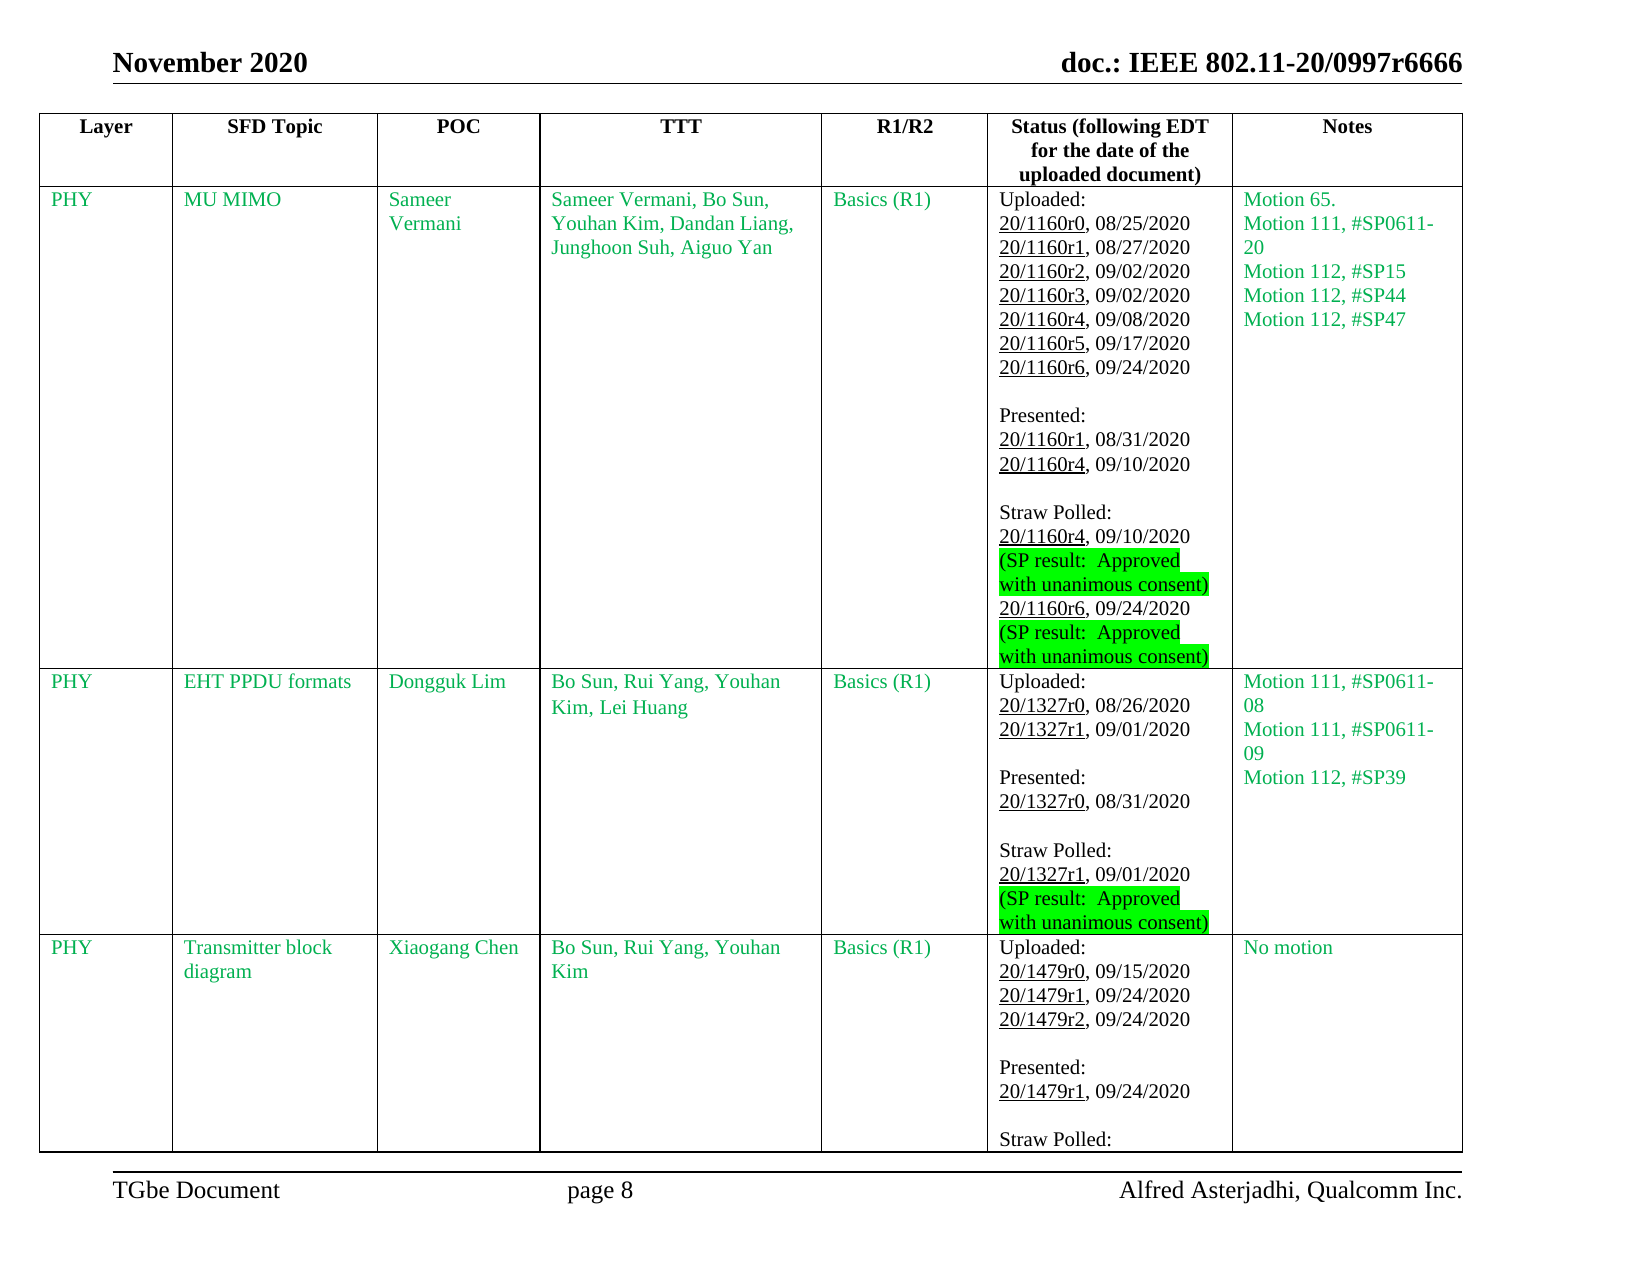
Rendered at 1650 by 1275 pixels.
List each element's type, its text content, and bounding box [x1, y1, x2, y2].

table_cell Basics (R1) [822, 935, 987, 1151]
table_cell Basics (R1) [822, 669, 987, 934]
table_cell Xiaogang Chen [378, 935, 539, 1151]
table_header SFD Topic [173, 114, 377, 186]
table_cell Sameer Vermani [378, 187, 539, 668]
table_cell No motion [1233, 935, 1462, 1151]
table_cell Uploaded: 20/1327r0, 08/26/2020 20/1327r1, 09/01/2020 Presented: 20/1327r0, 08/31/2020 Straw Polled: 20/1327r1, 09/01/2020 (SP result: Approved with unanimous consent) [988, 669, 1232, 934]
table_header Notes [1233, 114, 1462, 186]
table_cell Sameer Vermani, Bo Sun, Youhan Kim, Dandan Liang, Junghoon Suh, Aiguo Yan [541, 187, 821, 668]
table_cell PHY [40, 669, 172, 934]
table_cell Transmitter block diagram [173, 935, 377, 1151]
table_cell Motion 65. Motion 111, #SP0611-20 Motion 112, #SP15 Motion 112, #SP44 Motion 112, #SP47 [1233, 187, 1462, 668]
table_cell PHY [40, 935, 172, 1151]
table_cell Basics (R1) [822, 187, 987, 668]
table_cell Bo Sun, Rui Yang, Youhan Kim [541, 935, 821, 1151]
table_header Status (following EDT for the date of the uploaded document) [988, 114, 1232, 186]
table_cell EHT PPDU formats [173, 669, 377, 934]
table_cell Motion 111, #SP0611-08 Motion 111, #SP0611-09 Motion 112, #SP39 [1233, 669, 1462, 934]
table_header R1/R2 [822, 114, 987, 186]
table_cell PHY [40, 187, 172, 668]
table_cell Uploaded: 20/1160r0, 08/25/2020 20/1160r1, 08/27/2020 20/1160r2, 09/02/2020 20/1160r3, 09/02/2020 20/1160r4, 09/08/2020 20/1160r5, 09/17/2020 20/1160r6, 09/24/2020 Presented: 20/1160r1, 08/31/2020 20/1160r4, 09/10/2020 Straw Polled: 20/1160r4, 09/10/2020 (SP result: Approved with unanimous consent) 20/1160r6, 09/24/2020 (SP result: Approved with unanimous consent) [988, 187, 1232, 668]
table_header POC [378, 114, 539, 186]
table_cell MU MIMO [173, 187, 377, 668]
table_cell Bo Sun, Rui Yang, Youhan Kim, Lei Huang [541, 669, 821, 934]
table_header TTT [541, 114, 821, 186]
table_cell Dongguk Lim [378, 669, 539, 934]
table_header Layer [40, 114, 172, 186]
